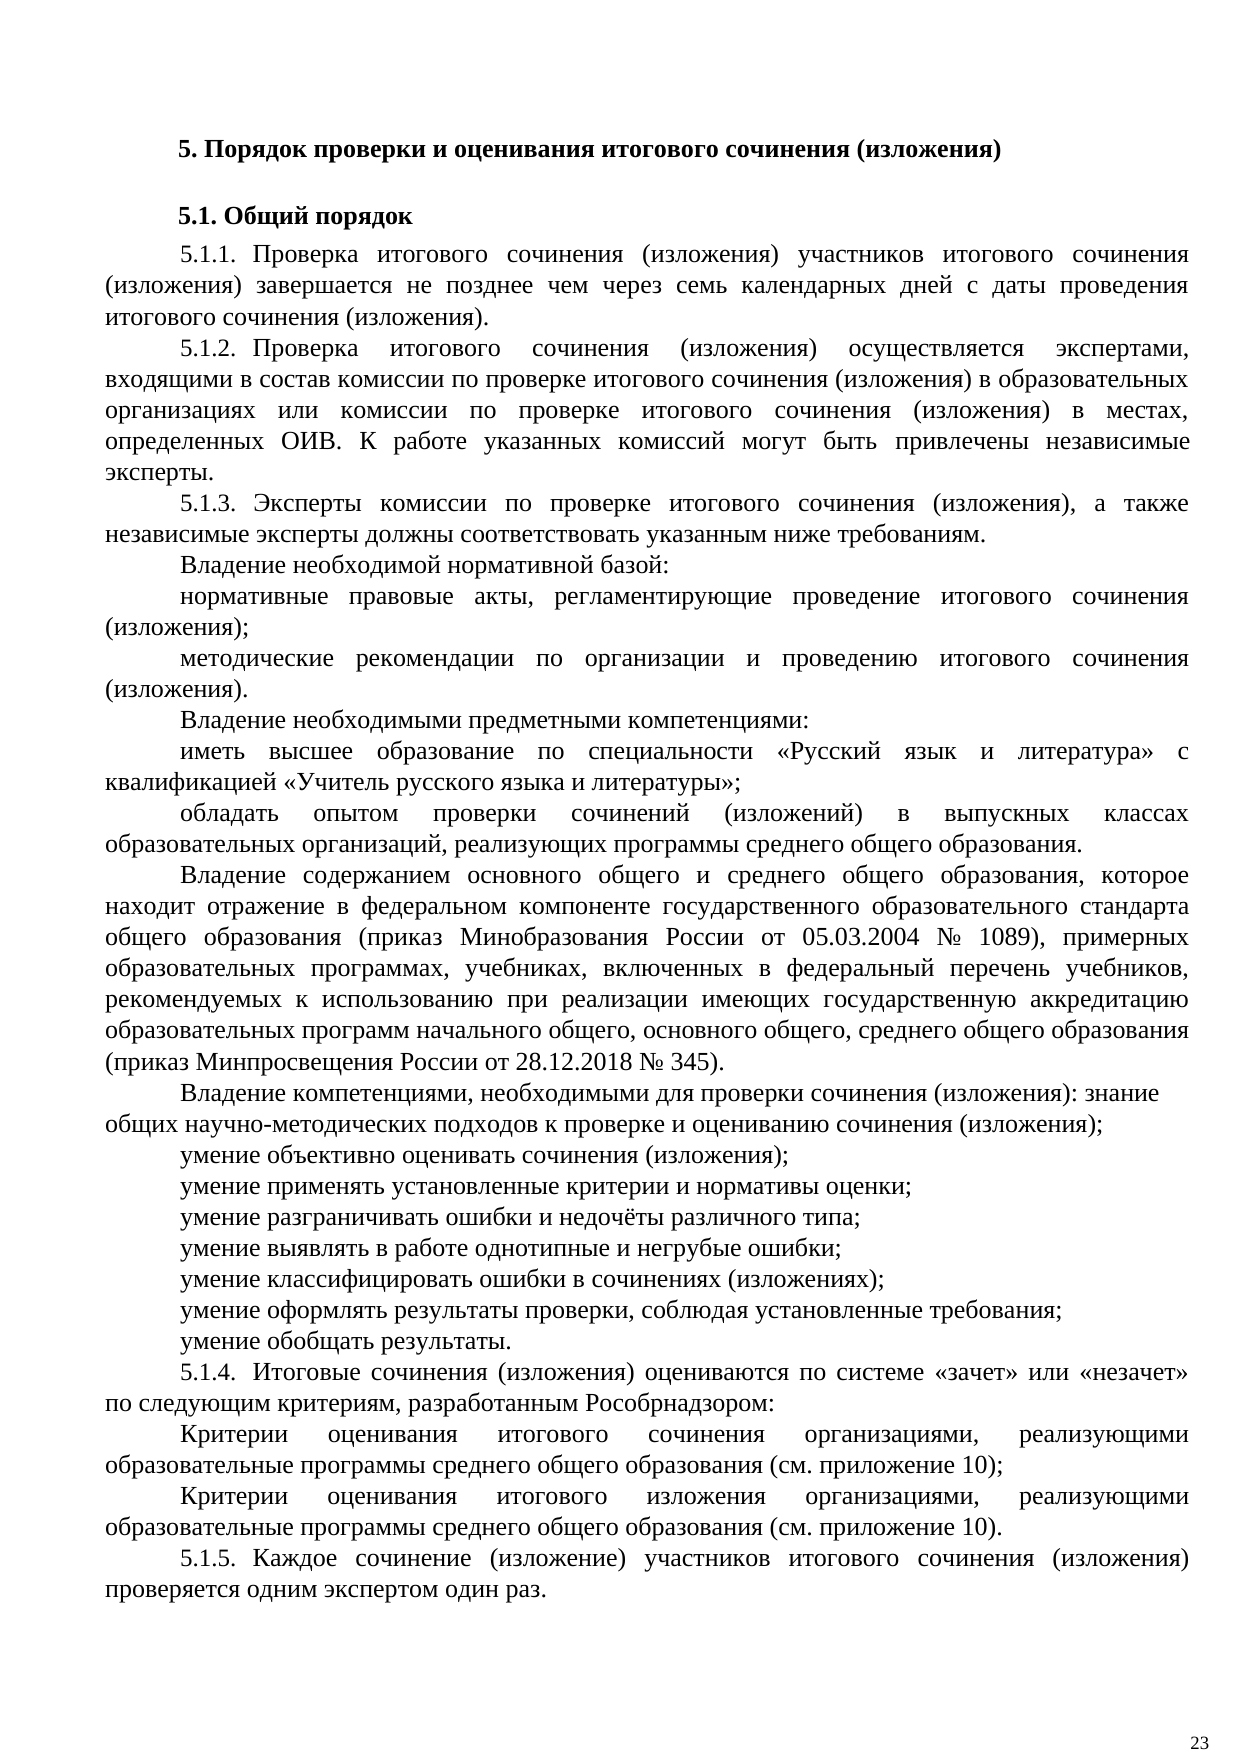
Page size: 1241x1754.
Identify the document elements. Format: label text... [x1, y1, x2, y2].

text умение оформлять результаты проверки, соблюдая установленные требования; [105, 1293, 1192, 1324]
text Владение необходимой нормативной базой: [105, 548, 1192, 579]
text методические рекомендации по организации и проведению итогового сочинения (изложения). [105, 642, 1190, 704]
text умение выявлять в работе однотипные и негрубые ошибки; [105, 1231, 1192, 1262]
text умение объективно оценивать сочинения (изложения); [105, 1138, 1192, 1169]
text умение обобщать результаты. [105, 1324, 1192, 1356]
list Каждое сочинение (изложение) участников итогового сочинения (изложения) проверяется одним экспертом один раз. [105, 1542, 1190, 1604]
text нормативные правовые акты, регламентирующие проведение итогового сочинения (изложения); [105, 579, 1190, 642]
text 5. Порядок проверки и оценивания итогового сочинения (изложения) [178, 104, 1161, 171]
list Итоговые сочинения (изложения) оцениваются по системе «зачет» или «незачет» по следующим критериям, разработанным Рособрнадзором: [105, 1356, 1190, 1418]
text Владение содержанием основного общего и среднего общего образования, которое находит отражение в федеральном компоненте государственного образовательного стандарта общего образования (приказ Минобразования России от 05.03.2004 № 1089), примерных образовательных программах, учебниках, включенных в федеральный перечень учебников, рекомендуемых к использованию при реализации имеющих государственную аккредитацию образовательных программ начального общего, основного общего, среднего общего образования (приказ Минпросвещения России от 28.12.2018 № 345). [105, 859, 1190, 1076]
text Критерии оценивания итогового изложения организациями, реализующими образовательные программы среднего общего образования (см. приложение 10). [105, 1480, 1190, 1542]
list Проверка итогового сочинения (изложения) осуществляется экспертами, входящими в состав комиссии по проверке итогового сочинения (изложения) в образовательных организациях или комиссии по проверке итогового сочинения (изложения) в местах, определенных ОИВ. К работе указанных комиссий могут быть привлечены независимые эксперты. [105, 331, 1190, 486]
text иметь высшее образование по специальности «Русский язык и литература» с квалификацией «Учитель русского языка и литературы»; [105, 735, 1190, 797]
text 5.1. Общий порядок [178, 171, 1161, 238]
text обладать опытом проверки сочинений (изложений) в выпускных классах образовательных организаций, реализующих программы среднего общего образования. [105, 797, 1190, 859]
list Проверка итогового сочинения (изложения) участников итогового сочинения (изложения) завершается не позднее чем через семь календарных дней с даты проведения итогового сочинения (изложения). [105, 238, 1190, 331]
text умение разграничивать ошибки и недочёты различного типа; [105, 1200, 1192, 1231]
text Владение компетенциями, необходимыми для проверки сочинения (изложения): знание общих научно-методических подходов к проверке и оцениванию сочинения (изложения); [105, 1076, 1190, 1138]
text Критерии оценивания итогового сочинения организациями, реализующими образовательные программы среднего общего образования (см. приложение 10); [105, 1418, 1190, 1480]
text Владение необходимыми предметными компетенциями: [105, 704, 1192, 735]
list Эксперты комиссии по проверке итогового сочинения (изложения), а также независимые эксперты должны соответствовать указанным ниже требованиям. [105, 486, 1190, 548]
text умение классифицировать ошибки в сочинениях (изложениях); [105, 1262, 1192, 1293]
text умение применять установленные критерии и нормативы оценки; [105, 1169, 1192, 1200]
